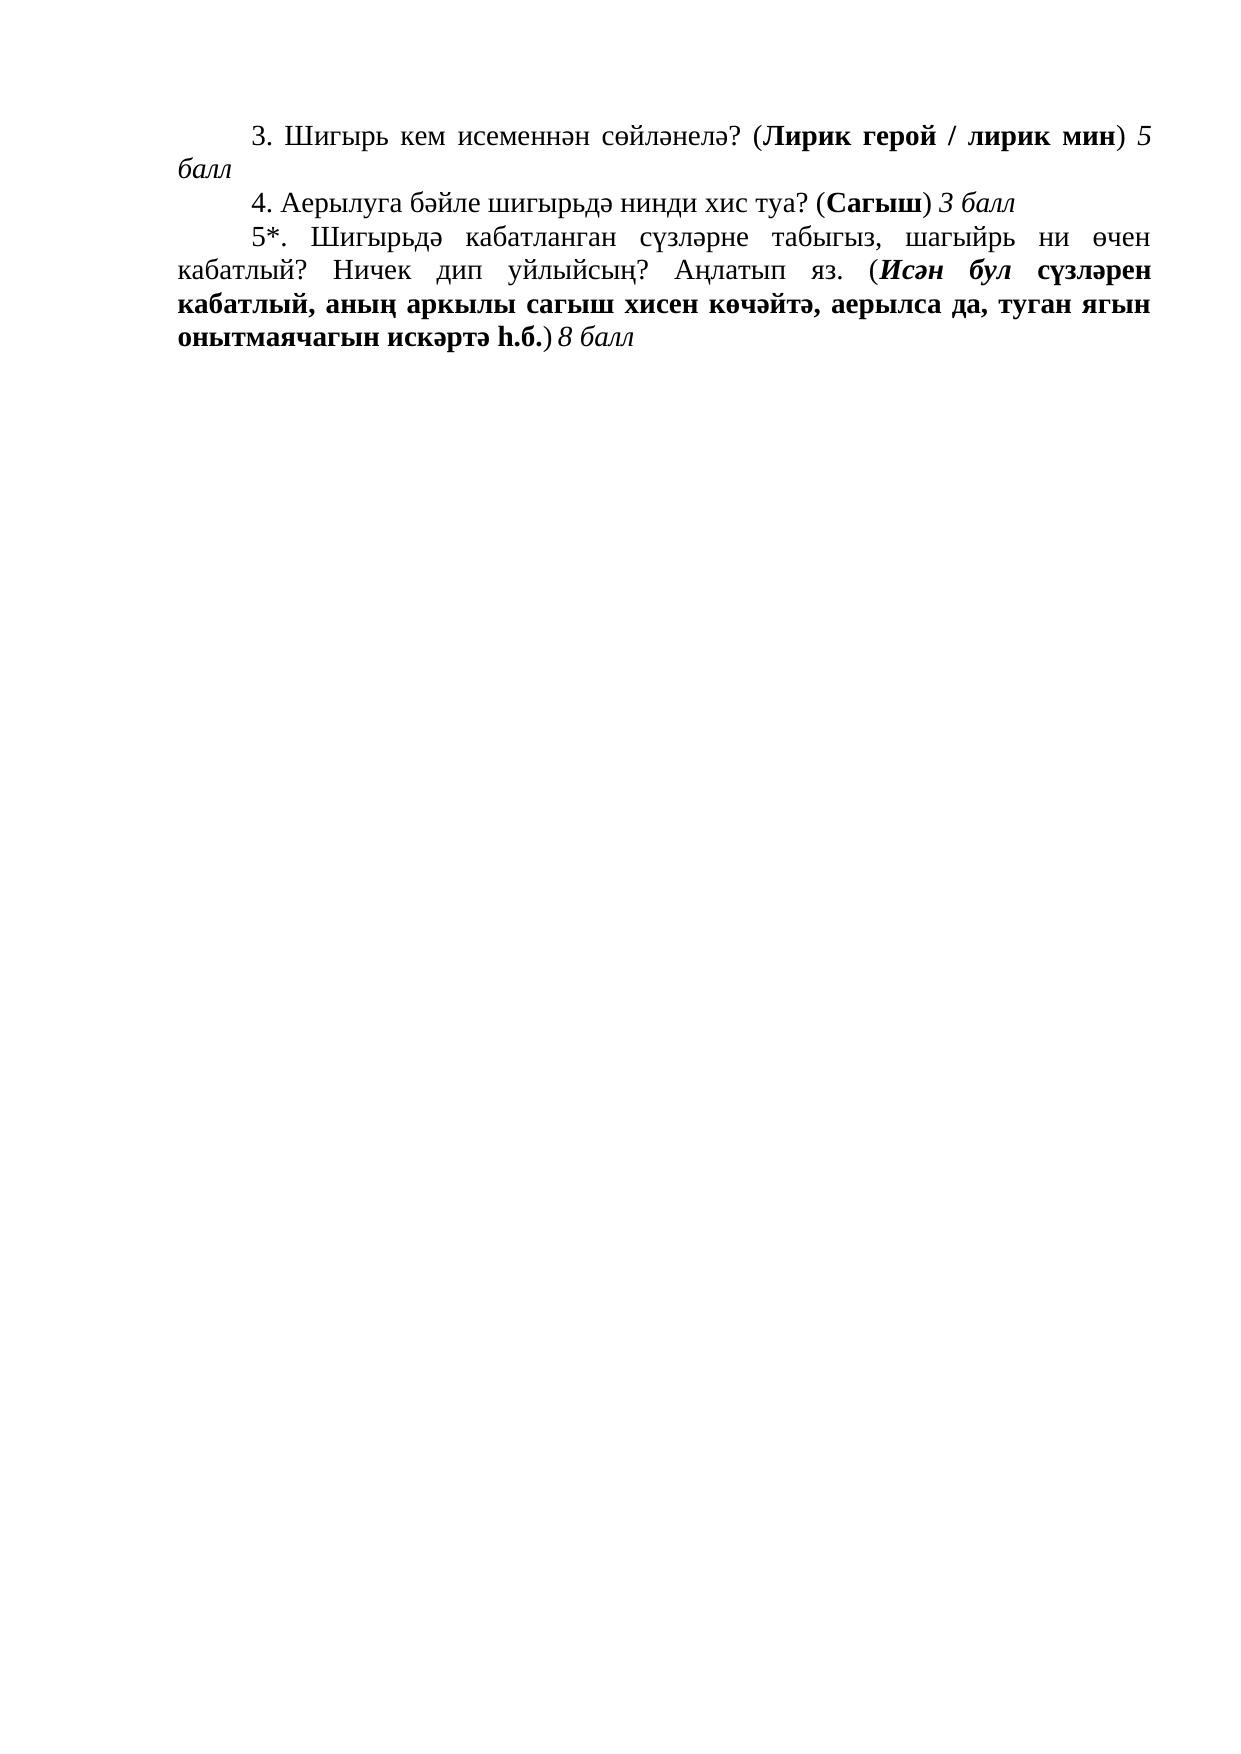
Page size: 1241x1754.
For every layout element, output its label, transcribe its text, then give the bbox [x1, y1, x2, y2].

text 4. Аерылуга бәйле шигырьдә нинди хис туа? (Сагыш) 3 балл [177, 185, 1152, 219]
text 3. Шигырь кем исеменнән сөйләнелә? (Лирик герой / лирик мин) 5 балл [177, 118, 1152, 185]
text 5*. Шигырьдә кабатланган сүзләрне табыгыз, шагыйрь ни өчен кабатлый? Ничек дип уйлыйсың? Аңлатып яз. (Исән бул сүзләрен кабатлый, аның аркылы сагыш хисен көчәйтә, аерылса да, туган ягын онытмаячагын искәртә һ.б.) 8 балл [177, 219, 1152, 353]
